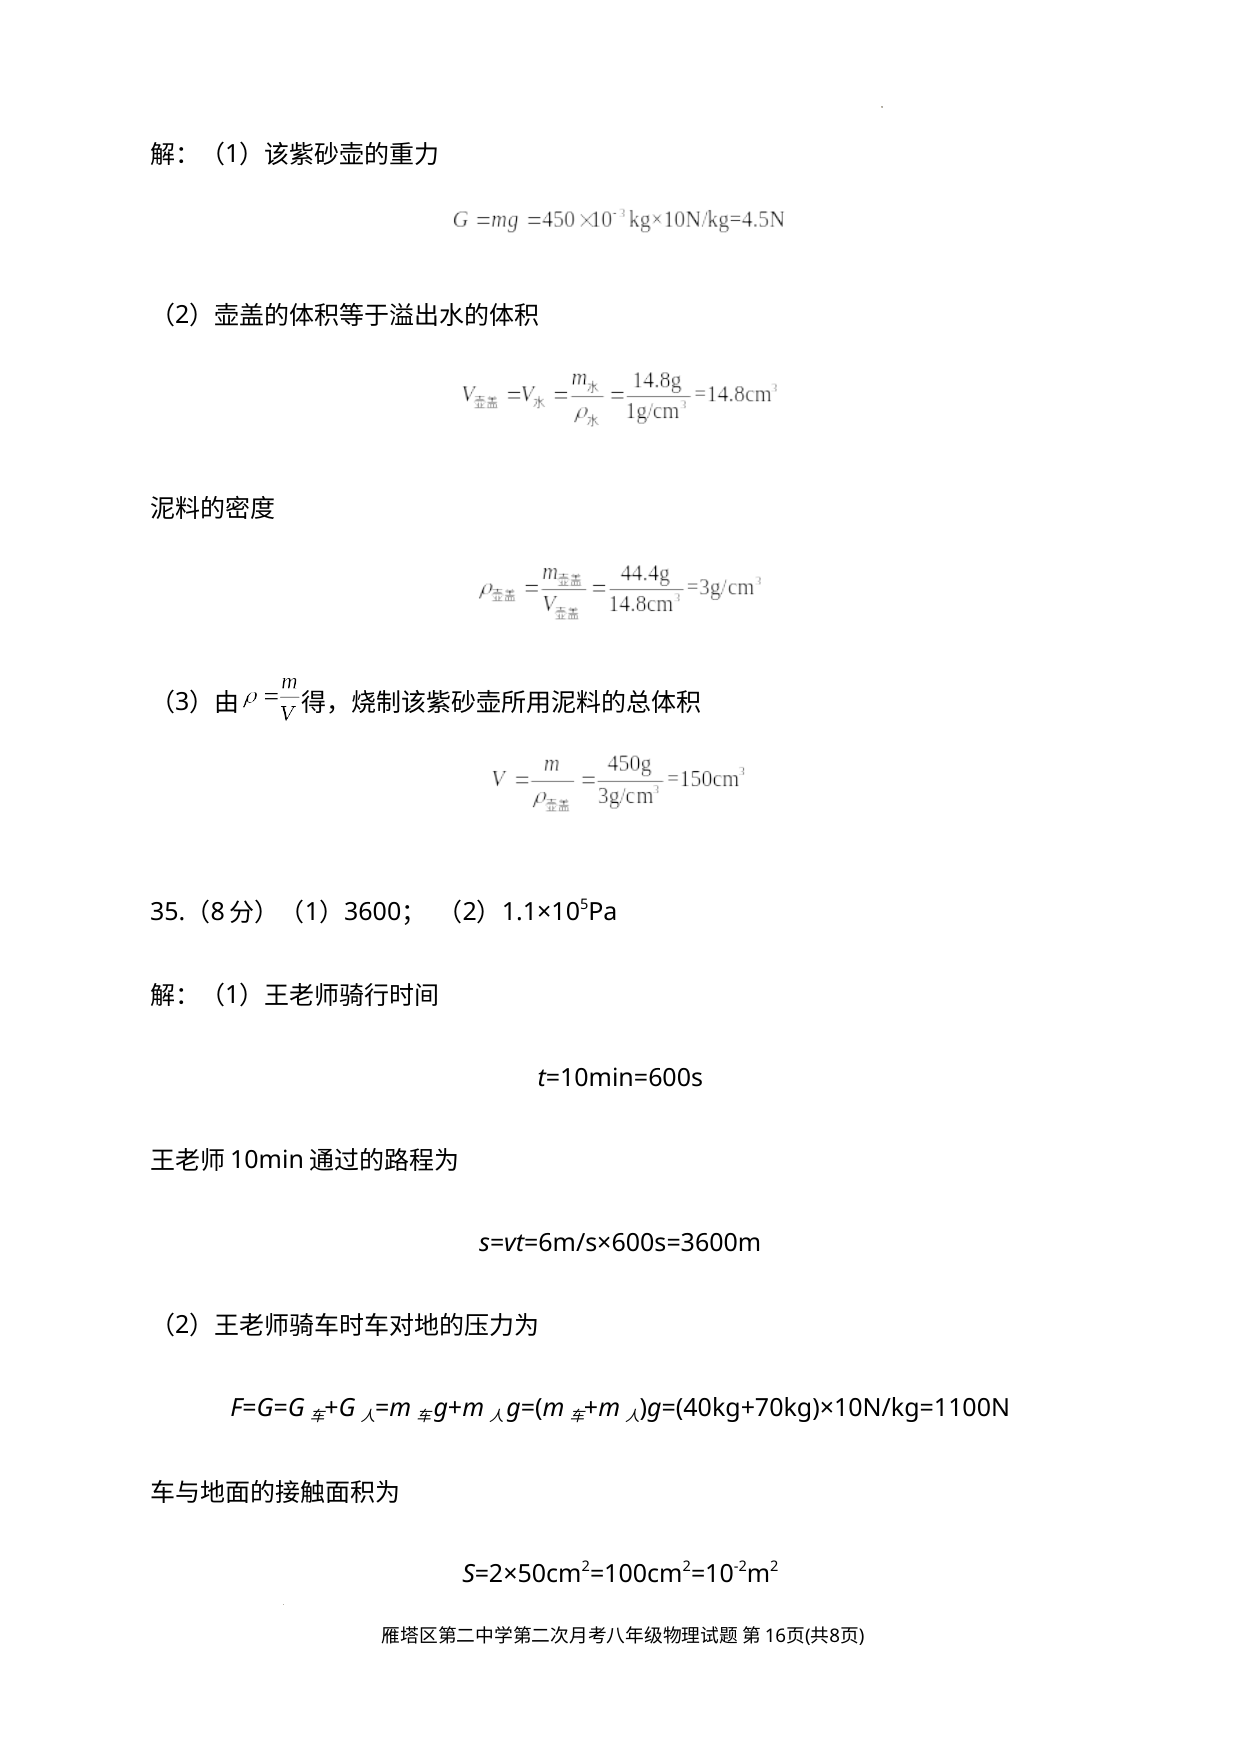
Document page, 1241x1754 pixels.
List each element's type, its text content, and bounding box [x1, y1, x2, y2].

text F=G=G车+G人=m车g+m人g=(m车+m人)g=(40kg+70kg)×10N/kg=1100N [150, 1374, 1090, 1439]
text 车与地面的接触面积为 [150, 1458, 1090, 1523]
text 解：（1）王老师骑行时间 [150, 961, 1090, 1026]
text S=2×50cm2=100cm2=10-2m2 [150, 1541, 1090, 1606]
text 解：（1）该紫砂壶的重力 [150, 121, 1090, 186]
text （2）壶盖的体积等于溢出水的体积 [150, 281, 1090, 346]
text 泥料的密度 [150, 474, 1090, 539]
text （3）由得，烧制该紫砂壶所用泥料的总体积 [150, 668, 1090, 733]
text 35.（8分）（1）3600； （2）1.1×105Pa [150, 878, 1090, 943]
text s=vt=6m/s×600s=3600m [150, 1209, 1090, 1274]
text （2）王老师骑车时车对地的压力为 [150, 1291, 1090, 1356]
text 王老师10min通过的路程为 [150, 1126, 1090, 1191]
text t=10min=600s [150, 1044, 1090, 1109]
